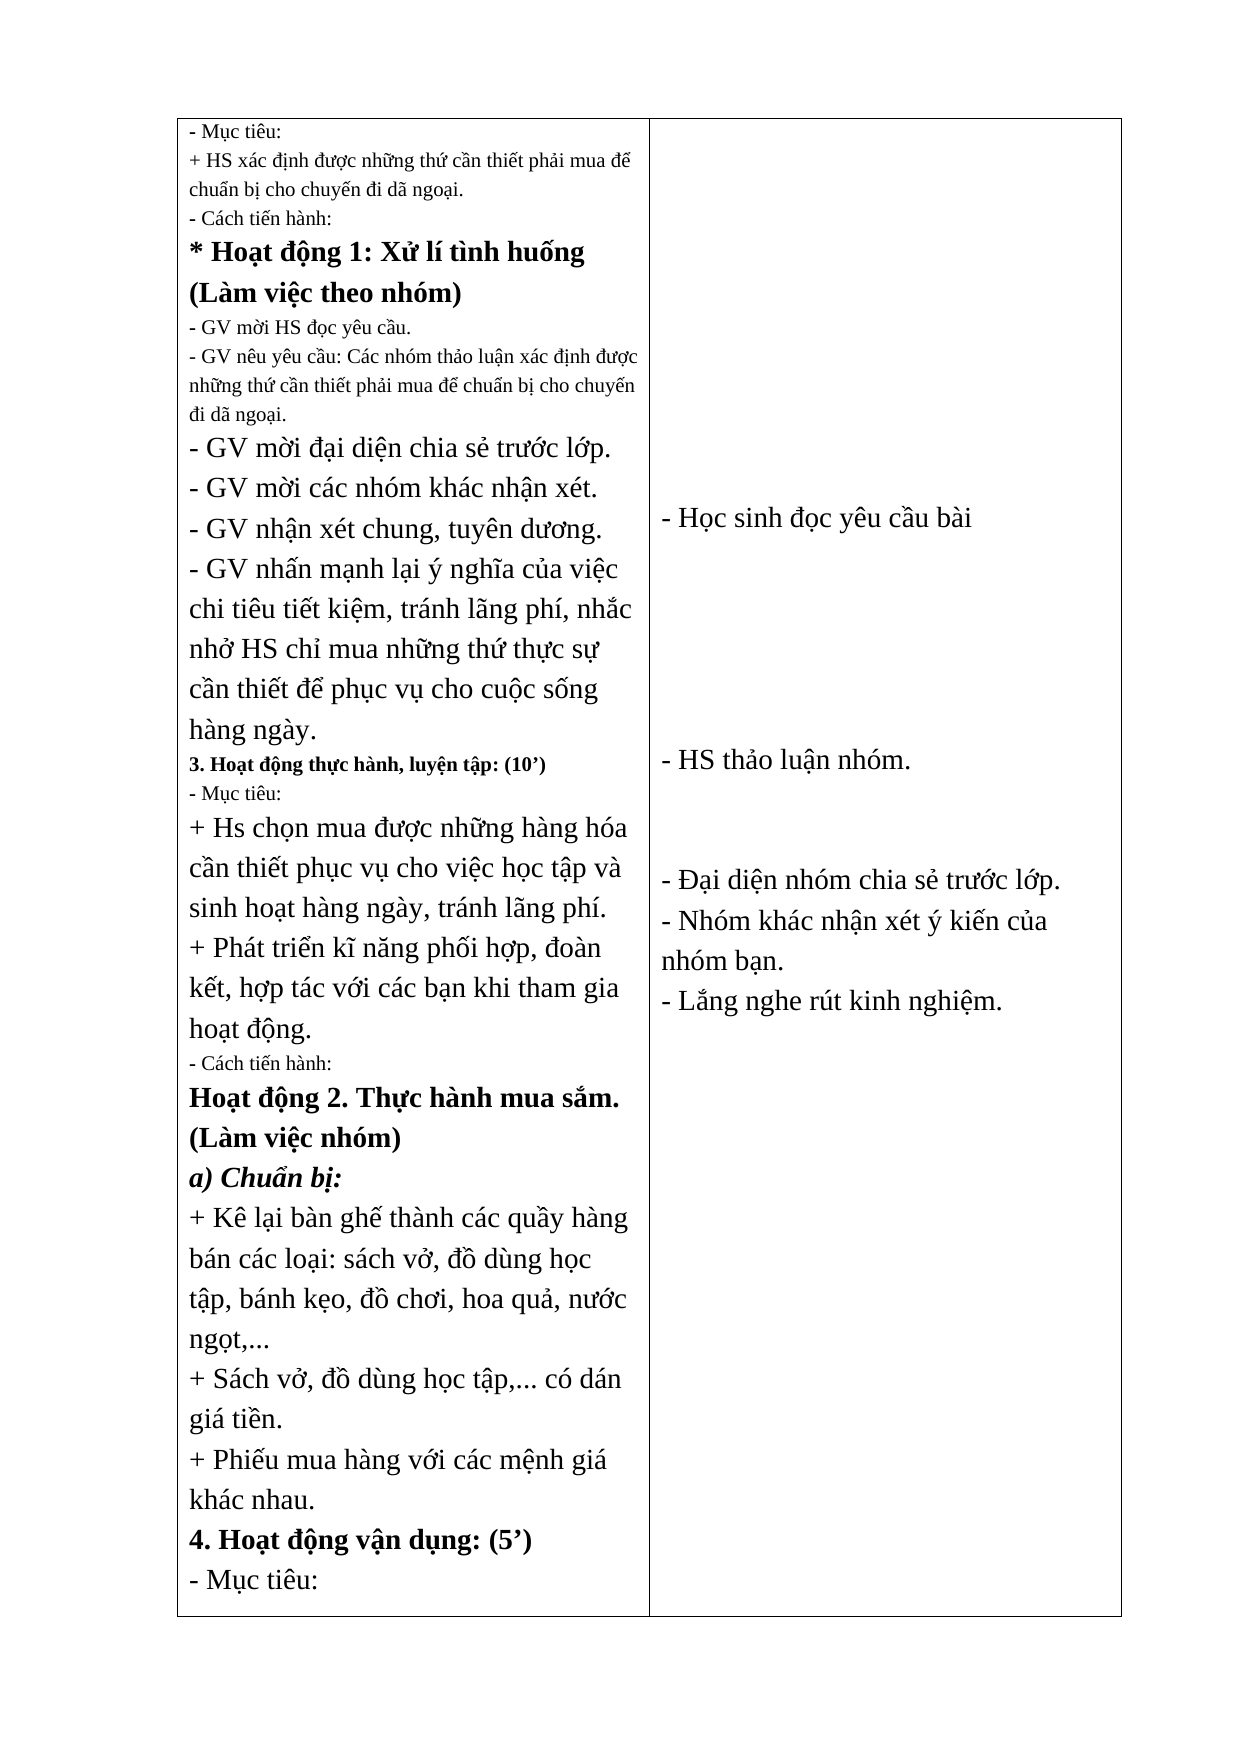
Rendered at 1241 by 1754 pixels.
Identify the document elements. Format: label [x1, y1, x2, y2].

table_cell [650, 119, 1121, 1616]
table_cell [178, 119, 649, 1616]
